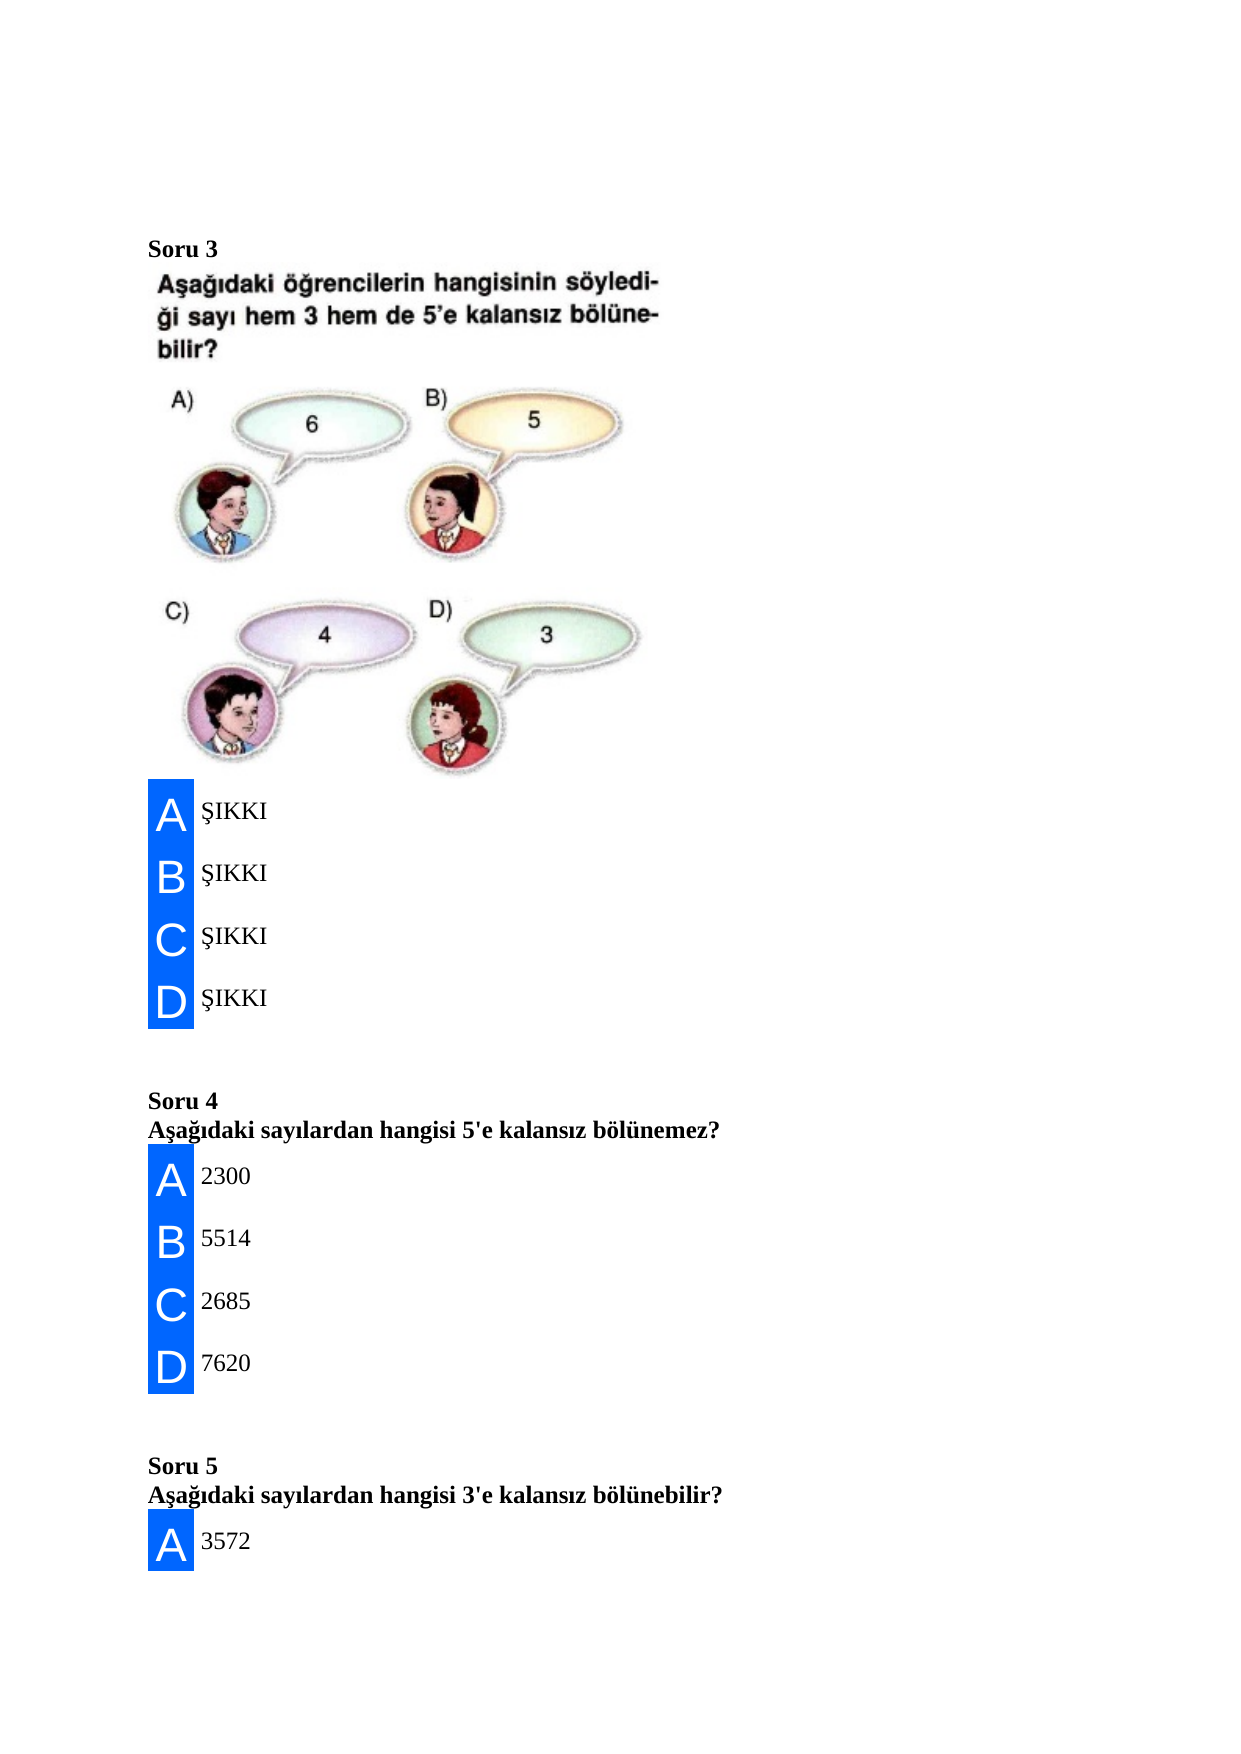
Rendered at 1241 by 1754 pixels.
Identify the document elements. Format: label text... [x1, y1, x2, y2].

table_cell 5514 [194, 1206, 1114, 1269]
table_cell ŞIKKI [194, 966, 1114, 1029]
table_header 3572 [194, 1509, 1114, 1571]
table_cell Soru 4 [148, 1029, 1114, 1115]
text Aşağıdaki sayılardan hangisi 3'e kalansız bölünebilir? [148, 1480, 1093, 1509]
table_cell ŞIKKI [194, 841, 1114, 904]
table_header 2300 [194, 1144, 1114, 1206]
table_header Soru 3 [148, 148, 1240, 263]
table_header Soru 5 [148, 1394, 1240, 1480]
table_cell ŞIKKI [194, 904, 1114, 966]
picture [147, 262, 668, 779]
table_cell 2685 [194, 1269, 1114, 1331]
text Aşağıdaki sayılardan hangisi 5'e kalansız bölünemez? [148, 1115, 1093, 1144]
table_cell 7620 [194, 1331, 1114, 1394]
table_header ŞIKKI [194, 779, 1114, 841]
